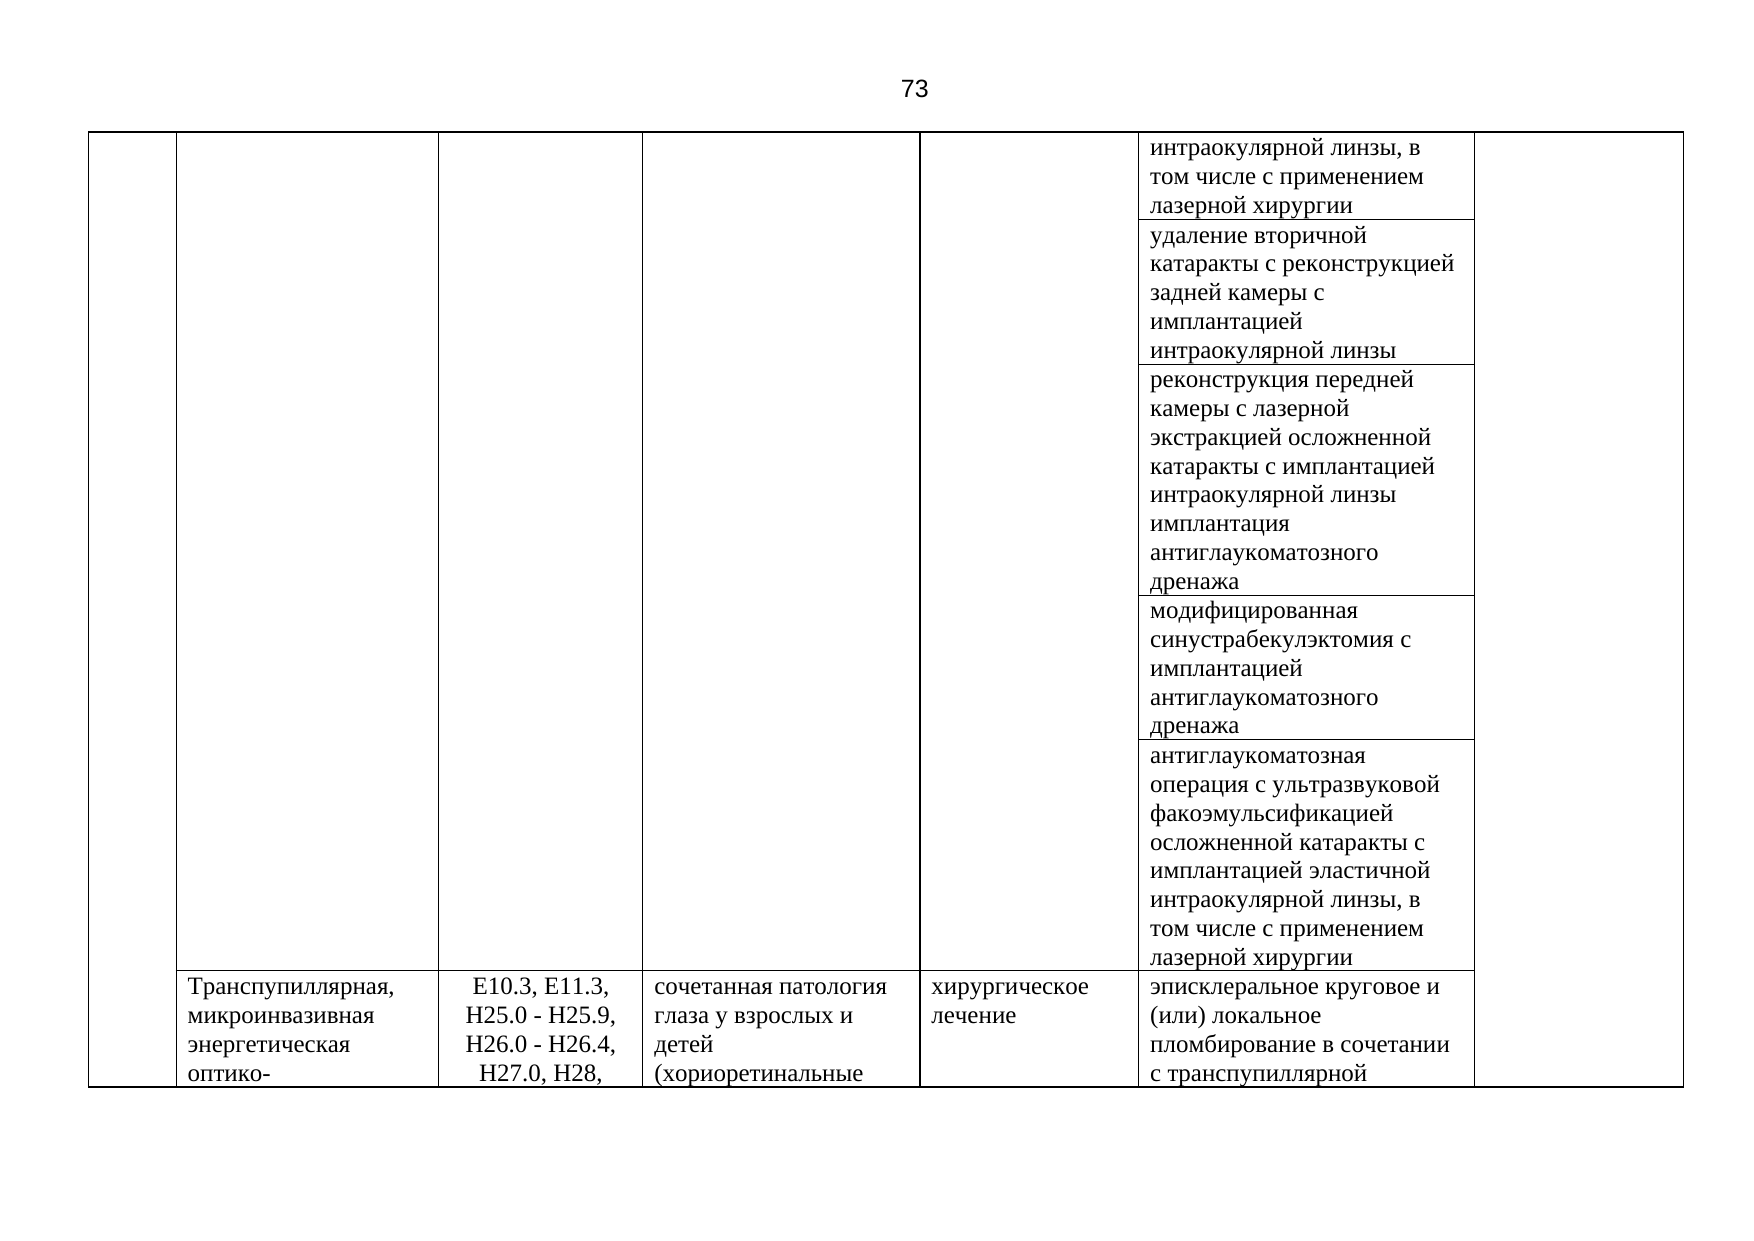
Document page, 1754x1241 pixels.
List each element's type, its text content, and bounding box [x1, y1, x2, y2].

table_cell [439, 971, 642, 1086]
table_cell удаление вторичной катаракты с реконструкцией задней камеры с имплантацией интраокулярной линзы [1139, 220, 1474, 363]
table_cell реконструкция передней камеры с лазерной экстракцией осложненной катаракты с имплантацией интраокулярной линзы имплантация антиглаукоматозного дренажа [1139, 365, 1474, 594]
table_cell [921, 971, 1138, 1086]
table_cell антиглаукоматозная операция с ультразвуковой факоэмульсификацией осложненной катаракты с имплантацией эластичной интраокулярной линзы, в том числе с применением лазерной хирургии [1139, 740, 1474, 970]
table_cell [177, 971, 438, 1086]
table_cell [1139, 133, 1474, 219]
table_cell модифицированная синустрабекулэктомия с имплантацией антиглаукоматозного дренажа [1139, 596, 1474, 739]
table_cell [1139, 971, 1474, 1086]
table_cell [643, 971, 919, 1086]
